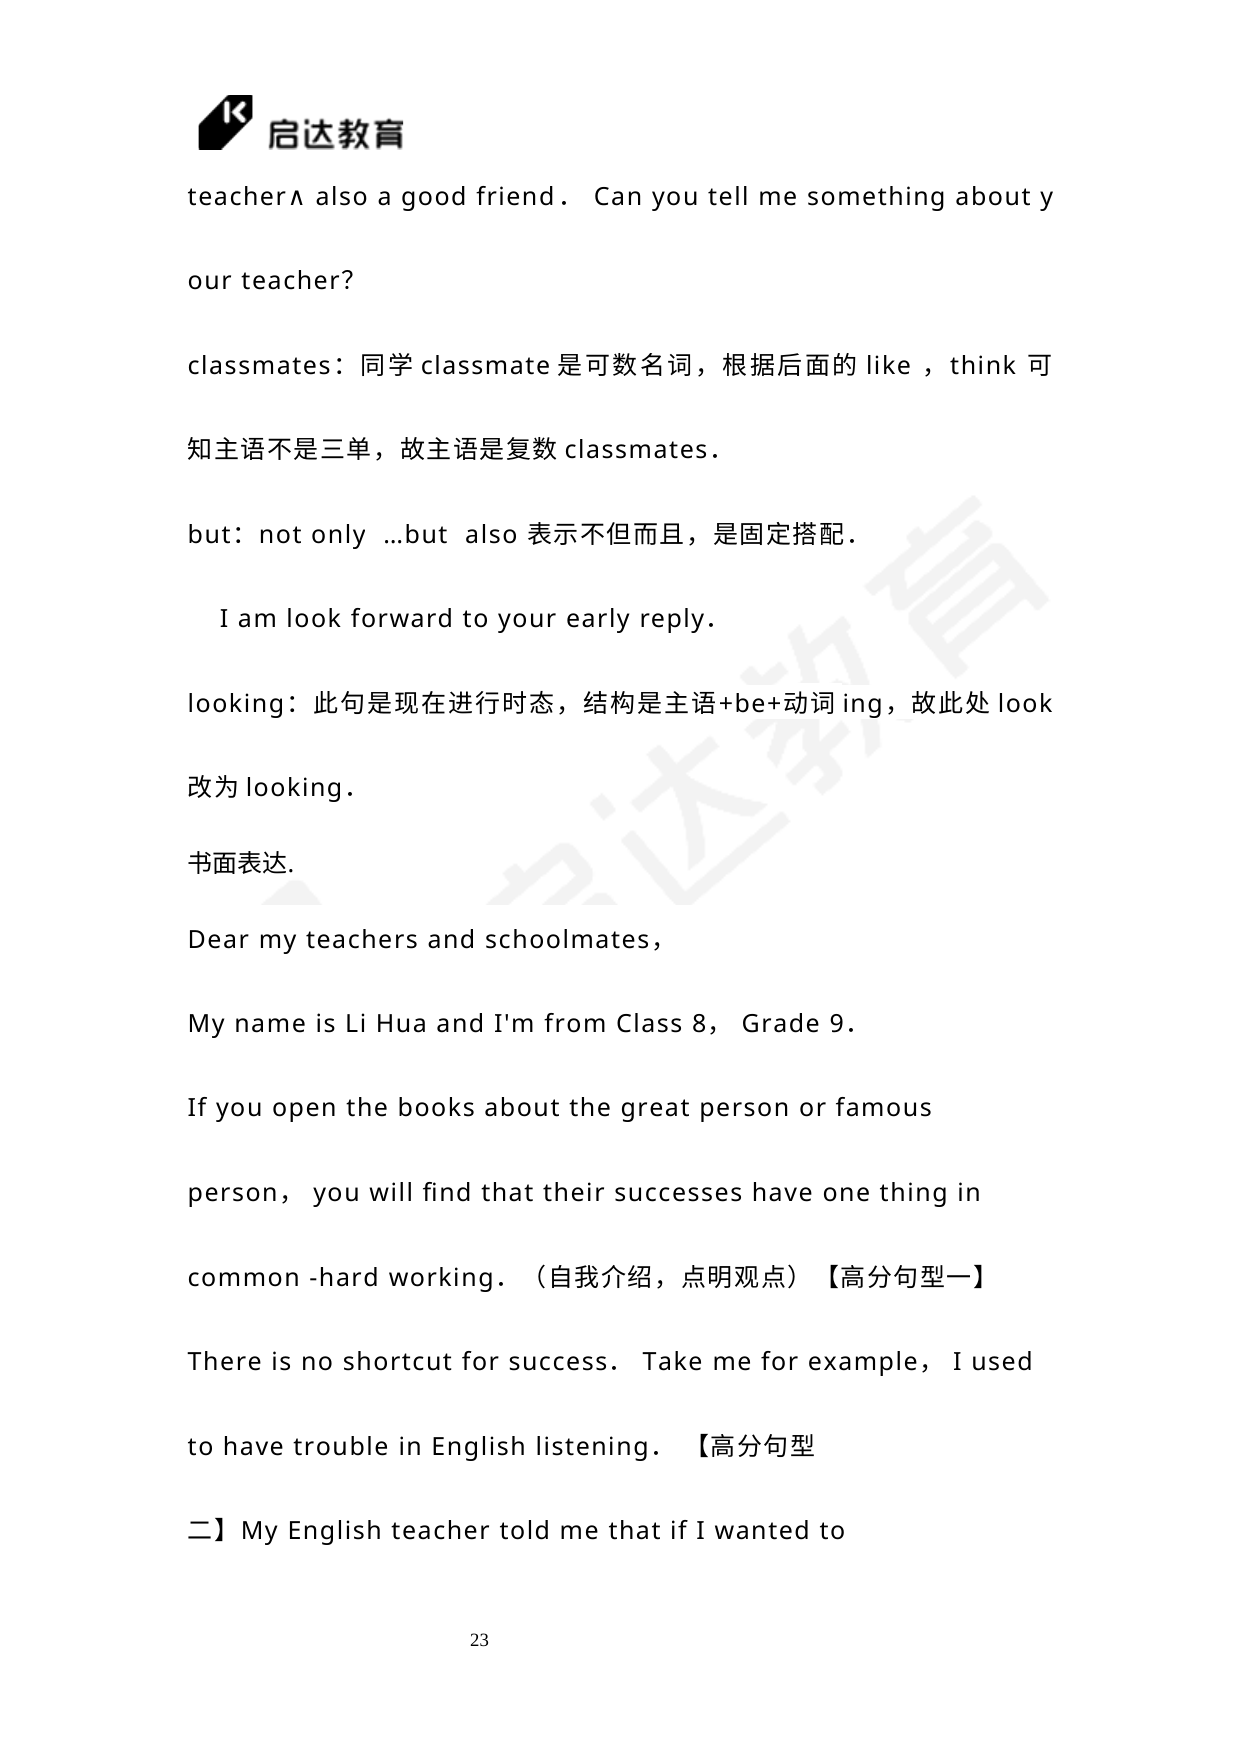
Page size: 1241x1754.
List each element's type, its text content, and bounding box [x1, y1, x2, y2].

text 书面表达. [187, 829, 1053, 894]
picture [198, 95, 404, 150]
